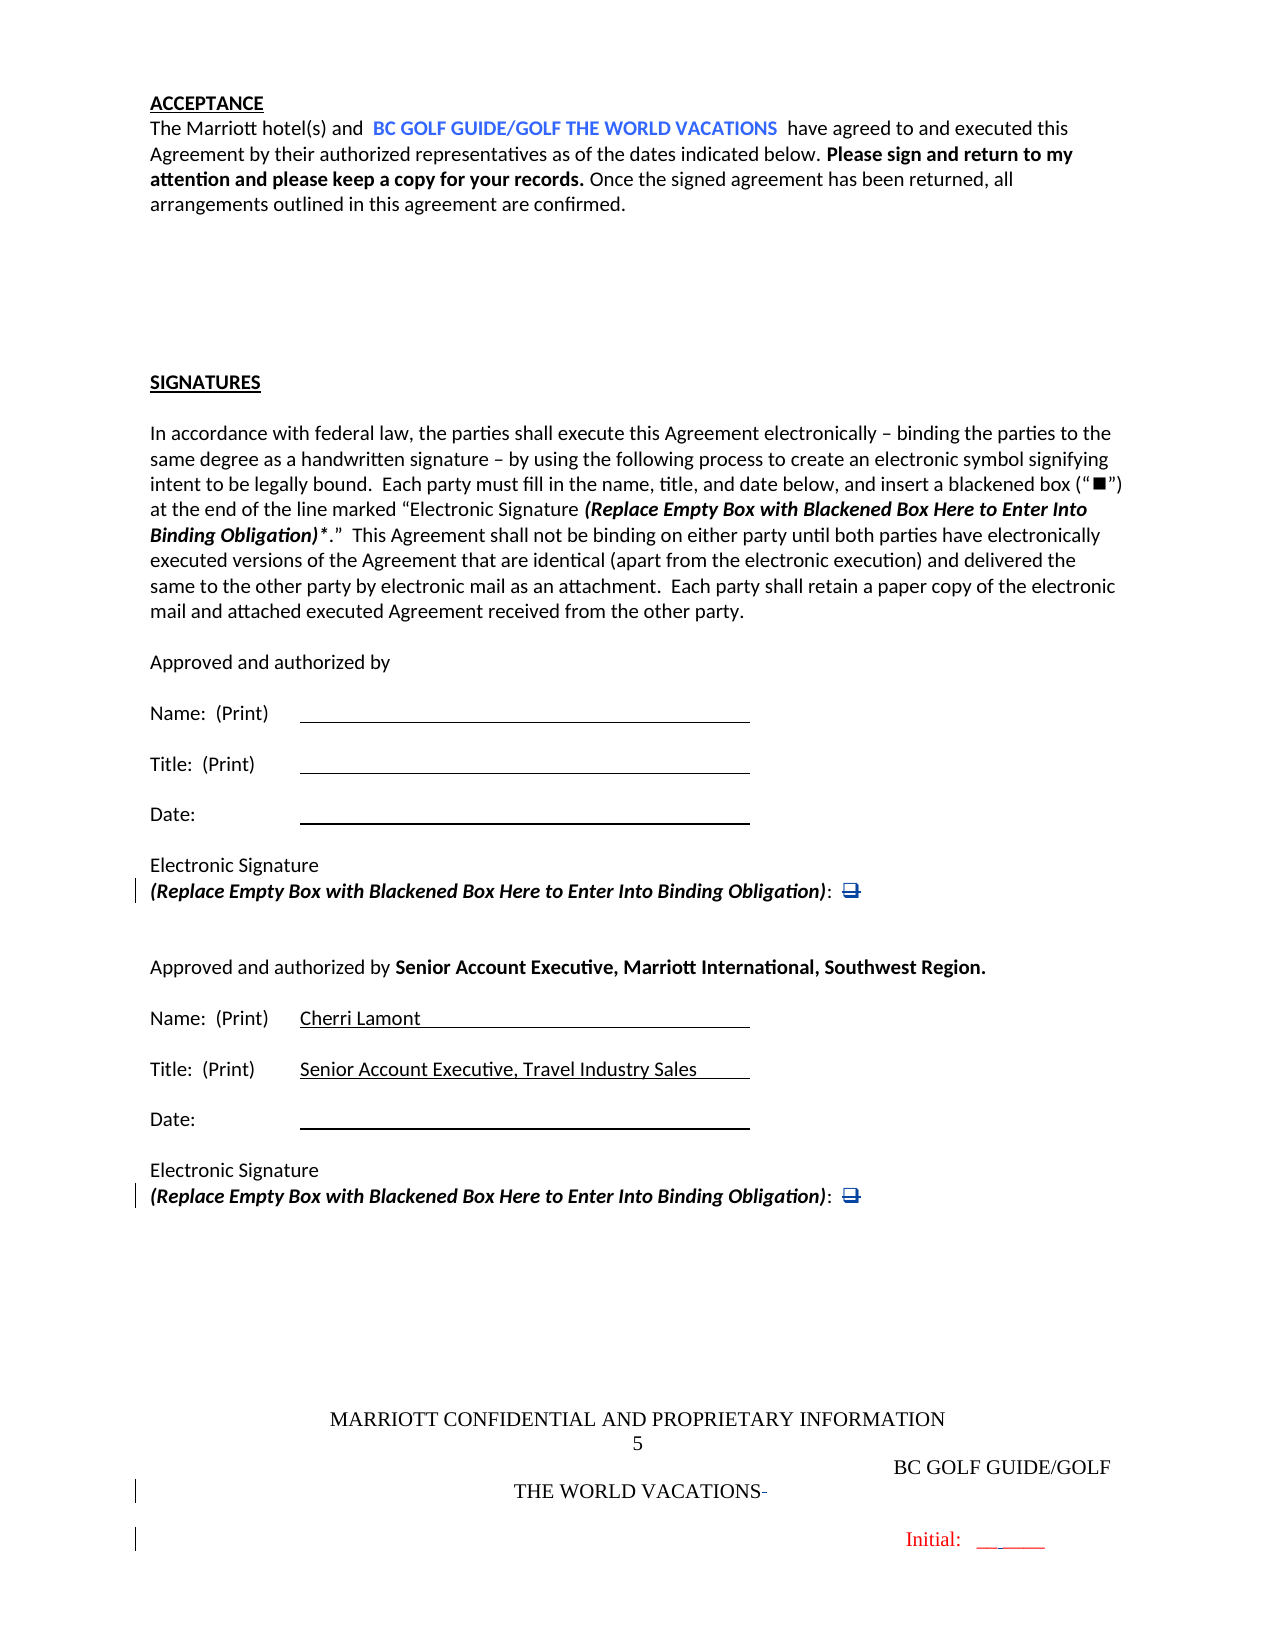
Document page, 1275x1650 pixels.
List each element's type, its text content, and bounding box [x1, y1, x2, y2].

text Date: [150, 802, 1125, 827]
text SIGNATURES [150, 369, 1125, 395]
text Name: (Print) Cherri Lamont [150, 1005, 1125, 1030]
text Title: (Print) Senior Account Executive, Travel Industry Sales [150, 1056, 1125, 1081]
text Approved and authorized by [150, 649, 1125, 674]
text (Replace Empty Box with Blackened Box Here to Enter Into Binding Obligation): [150, 878, 1125, 903]
text Title: (Print) [150, 751, 1125, 776]
text Electronic Signature [150, 852, 1125, 878]
text Approved and authorized by Senior Account Executive, Marriott International, Southwest Region. [150, 954, 1125, 979]
text Date: [150, 1107, 1125, 1132]
text ACCEPTANCE [150, 90, 1125, 115]
text The Marriott hotel(s) and BC GOLF GUIDE/GOLF THE WORLD VACATIONS have agreed to and executed this Agreement by their authorized representatives as of the dates indicated below. Please sign and return to my attention and please keep a copy for your records. Once the signed agreement has been returned, all arrangements outlined in this agreement are confirmed. [150, 115, 1125, 217]
text Electronic Signature [150, 1157, 1125, 1183]
text (Replace Empty Box with Blackened Box Here to Enter Into Binding Obligation): [150, 1183, 1125, 1208]
text Name: (Print) [150, 700, 1125, 725]
text In accordance with federal law, the parties shall execute this Agreement electronically – binding the parties to the same degree as a handwritten signature – by using the following process to create an electronic symbol signifying intent to be legally bound. Each party must fill in the name, title, and date below, and insert a blackened box (“”) at the end of the line marked “Electronic Signature (Replace Empty Box with Blackened Box Here to Enter Into Binding Obligation)*.” This Agreement shall not be binding on either party until both parties have electronically executed versions of the Agreement that are identical (apart from the electronic execution) and delivered the same to the other party by electronic mail as an attachment. Each party shall retain a paper copy of the electronic mail and attached executed Agreement received from the other party. [150, 420, 1125, 624]
